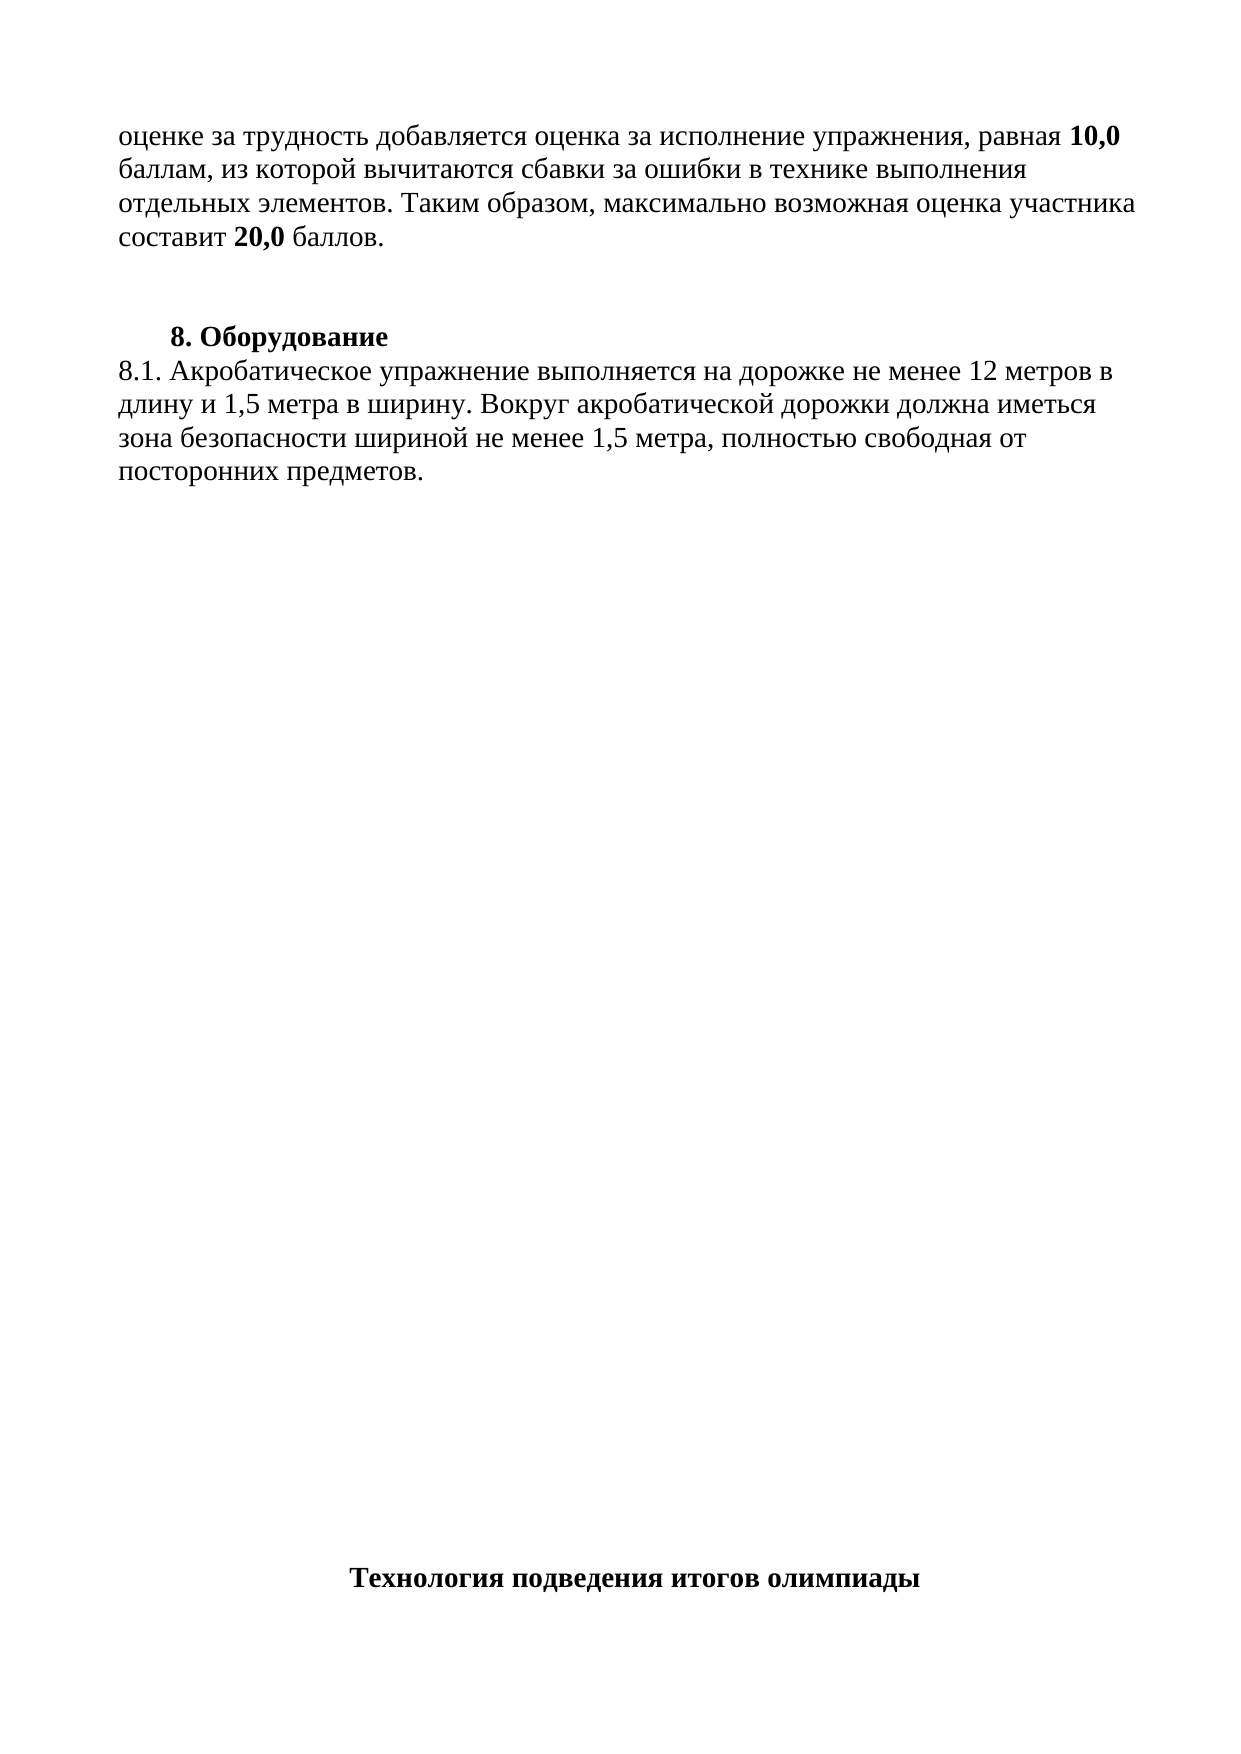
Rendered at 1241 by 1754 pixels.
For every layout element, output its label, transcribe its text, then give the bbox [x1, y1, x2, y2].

text 8. Оборудование [170, 286, 1071, 353]
text 8.1. Акробатическое упражнение выполняется на дорожке не менее в длину и в ширину. Вокруг акробатической дорожки должна иметься зона безопасности шириной не менее , полностью свободная от посторонних предметов. [118, 353, 1128, 487]
text Технология подведения итогов олимпиады [118, 1560, 1152, 1594]
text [118, 118, 1152, 252]
